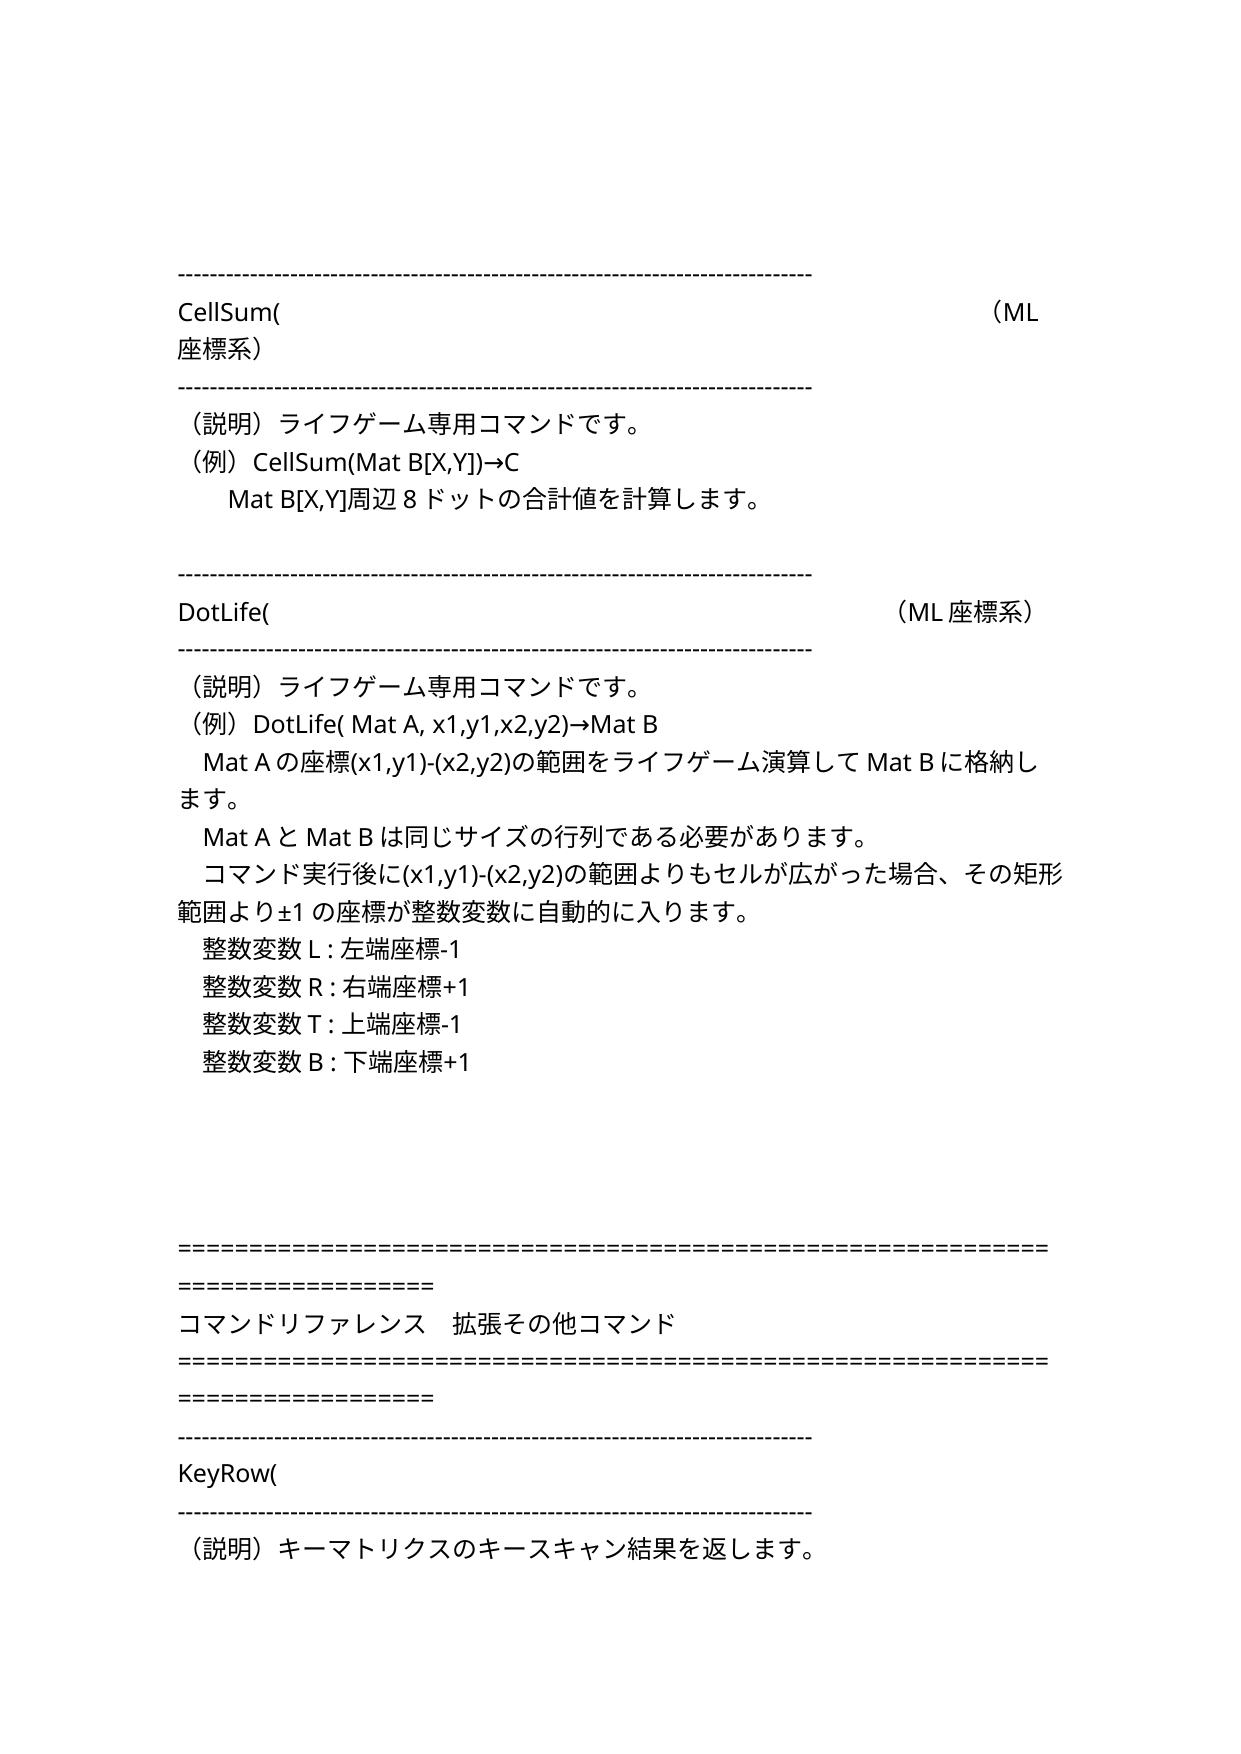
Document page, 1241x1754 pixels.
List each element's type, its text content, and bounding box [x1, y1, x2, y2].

text Mat B[X,Y]周辺8ドットの合計値を計算します。 [177, 479, 1063, 517]
text =============================================================================== [177, 1342, 1063, 1417]
text ------------------------------------------------------------------------------- [177, 629, 1063, 667]
text （説明）ライフゲーム専用コマンドです。 [177, 404, 1063, 442]
text ------------------------------------------------------------------------------- [177, 554, 1063, 592]
text 整数変数B : 下端座標+1 [177, 1042, 1063, 1079]
text DotLife( （ML座標系） [177, 592, 1063, 629]
text Mat Aの座標(x1,y1)-(x2,y2)の範囲をライフゲーム演算してMat Bに格納します。 [177, 742, 1063, 817]
text （例）CellSum(Mat B[X,Y])→C [177, 442, 1063, 479]
text 整数変数T : 上端座標-1 [177, 1004, 1063, 1042]
text KeyRow( [177, 1454, 1063, 1492]
text （説明）キーマトリクスのキースキャン結果を返します。 [177, 1529, 1063, 1567]
text CellSum( （ML座標系） [177, 292, 1063, 367]
text ------------------------------------------------------------------------------- [177, 1492, 1063, 1529]
text ------------------------------------------------------------------------------- [177, 1417, 1063, 1454]
text （例）DotLife( Mat A, x1,y1,x2,y2)→Mat B [177, 704, 1063, 742]
text コマンド実行後に(x1,y1)-(x2,y2)の範囲よりもセルが広がった場合、その矩形範囲より±1の座標が整数変数に自動的に入ります。 [177, 854, 1063, 929]
text 整数変数R : 右端座標+1 [177, 967, 1063, 1004]
text =============================================================================== [177, 1229, 1063, 1304]
text Mat AとMat Bは同じサイズの行列である必要があります。 [177, 817, 1063, 854]
text ------------------------------------------------------------------------------- [177, 367, 1063, 404]
text コマンドリファレンス 拡張その他コマンド [177, 1304, 1063, 1342]
text （説明）ライフゲーム専用コマンドです。 [177, 667, 1063, 704]
text 整数変数L : 左端座標-1 [177, 929, 1063, 967]
text ------------------------------------------------------------------------------- [177, 254, 1063, 292]
